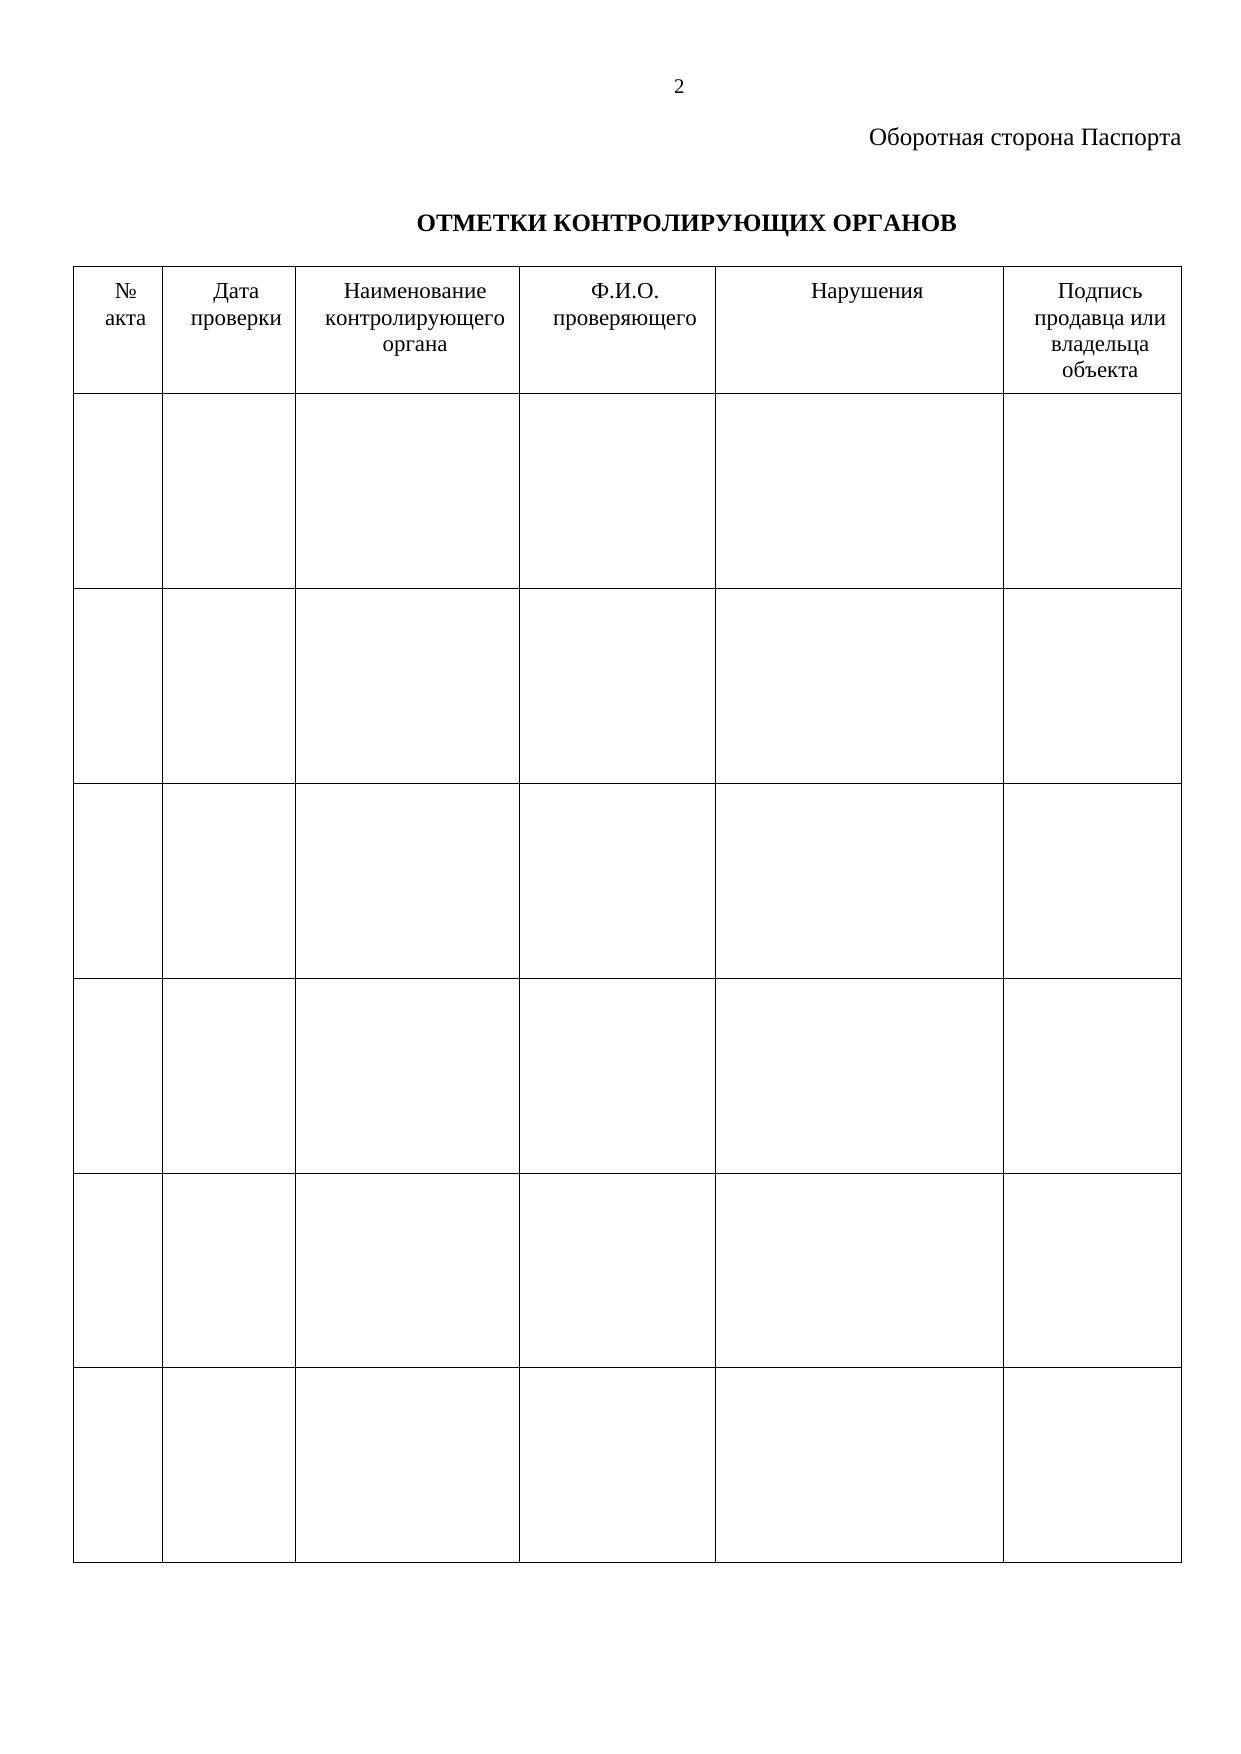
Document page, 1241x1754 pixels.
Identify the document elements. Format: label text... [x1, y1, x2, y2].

table_cell [296, 589, 519, 783]
table_cell [520, 784, 715, 978]
table_cell [296, 979, 519, 1172]
table_cell [716, 1174, 1003, 1367]
table_header Наименование контролирующего органа [296, 267, 519, 393]
table_header Дата проверки [163, 267, 295, 393]
table_cell [74, 589, 162, 783]
table_cell [716, 979, 1003, 1172]
table_cell [520, 1174, 715, 1367]
table_cell [163, 394, 295, 588]
table_cell [163, 1368, 295, 1562]
table_cell [520, 394, 715, 588]
table_cell [296, 1368, 519, 1562]
table_cell [716, 394, 1003, 588]
table_cell [1004, 394, 1181, 588]
table_cell [74, 1368, 162, 1562]
table_cell [1004, 979, 1181, 1172]
table_cell [1004, 1174, 1181, 1367]
table_cell [163, 784, 295, 978]
table_cell [520, 589, 715, 783]
table_cell [716, 784, 1003, 978]
table_cell [163, 979, 295, 1172]
table_header Ф.И.О. проверяющего [520, 267, 715, 393]
text Оборотная сторона Паспорта [192, 122, 1181, 151]
table_cell [74, 979, 162, 1172]
table_cell [296, 1174, 519, 1367]
table_cell [74, 1174, 162, 1367]
table_cell [163, 589, 295, 783]
table_cell [1004, 1368, 1181, 1562]
title ОТМЕТКИ КОНТРОЛИРУЮЩИХ ОРГАНОВ [192, 208, 1181, 237]
table_cell [520, 1368, 715, 1562]
table_cell [163, 1174, 295, 1367]
table_cell [716, 589, 1003, 783]
table_cell [74, 784, 162, 978]
table_header № акта [74, 267, 162, 393]
table_cell [1004, 589, 1181, 783]
table_header Нарушения [716, 267, 1003, 393]
table_cell [296, 784, 519, 978]
table_cell [1004, 784, 1181, 978]
table_cell [74, 394, 162, 588]
table_cell [520, 979, 715, 1172]
table_cell [296, 394, 519, 588]
table_cell [716, 1368, 1003, 1562]
table_header Подпись продавца или владельца объекта [1004, 267, 1181, 393]
